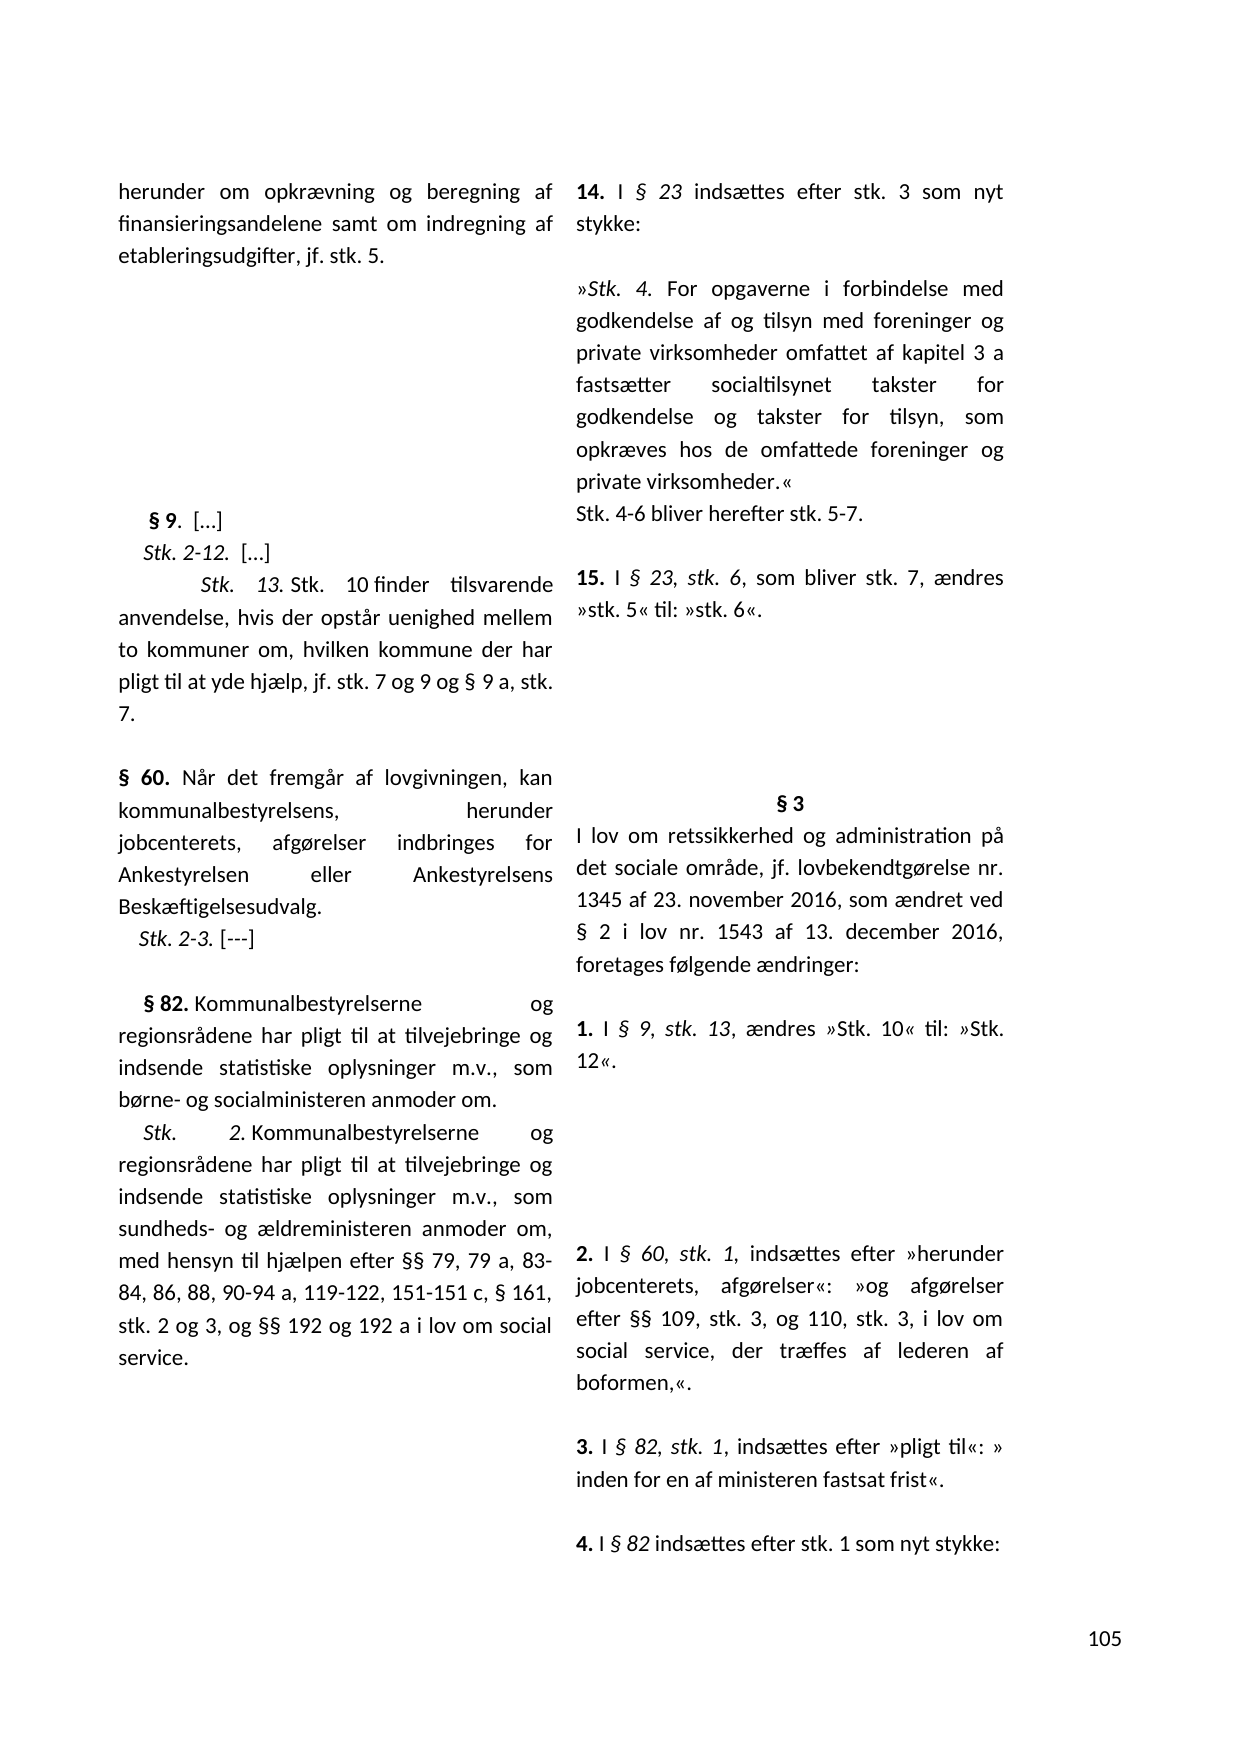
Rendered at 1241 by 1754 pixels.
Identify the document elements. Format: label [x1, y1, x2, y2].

table_cell [565, 177, 1016, 1568]
table_cell [107, 177, 564, 1568]
